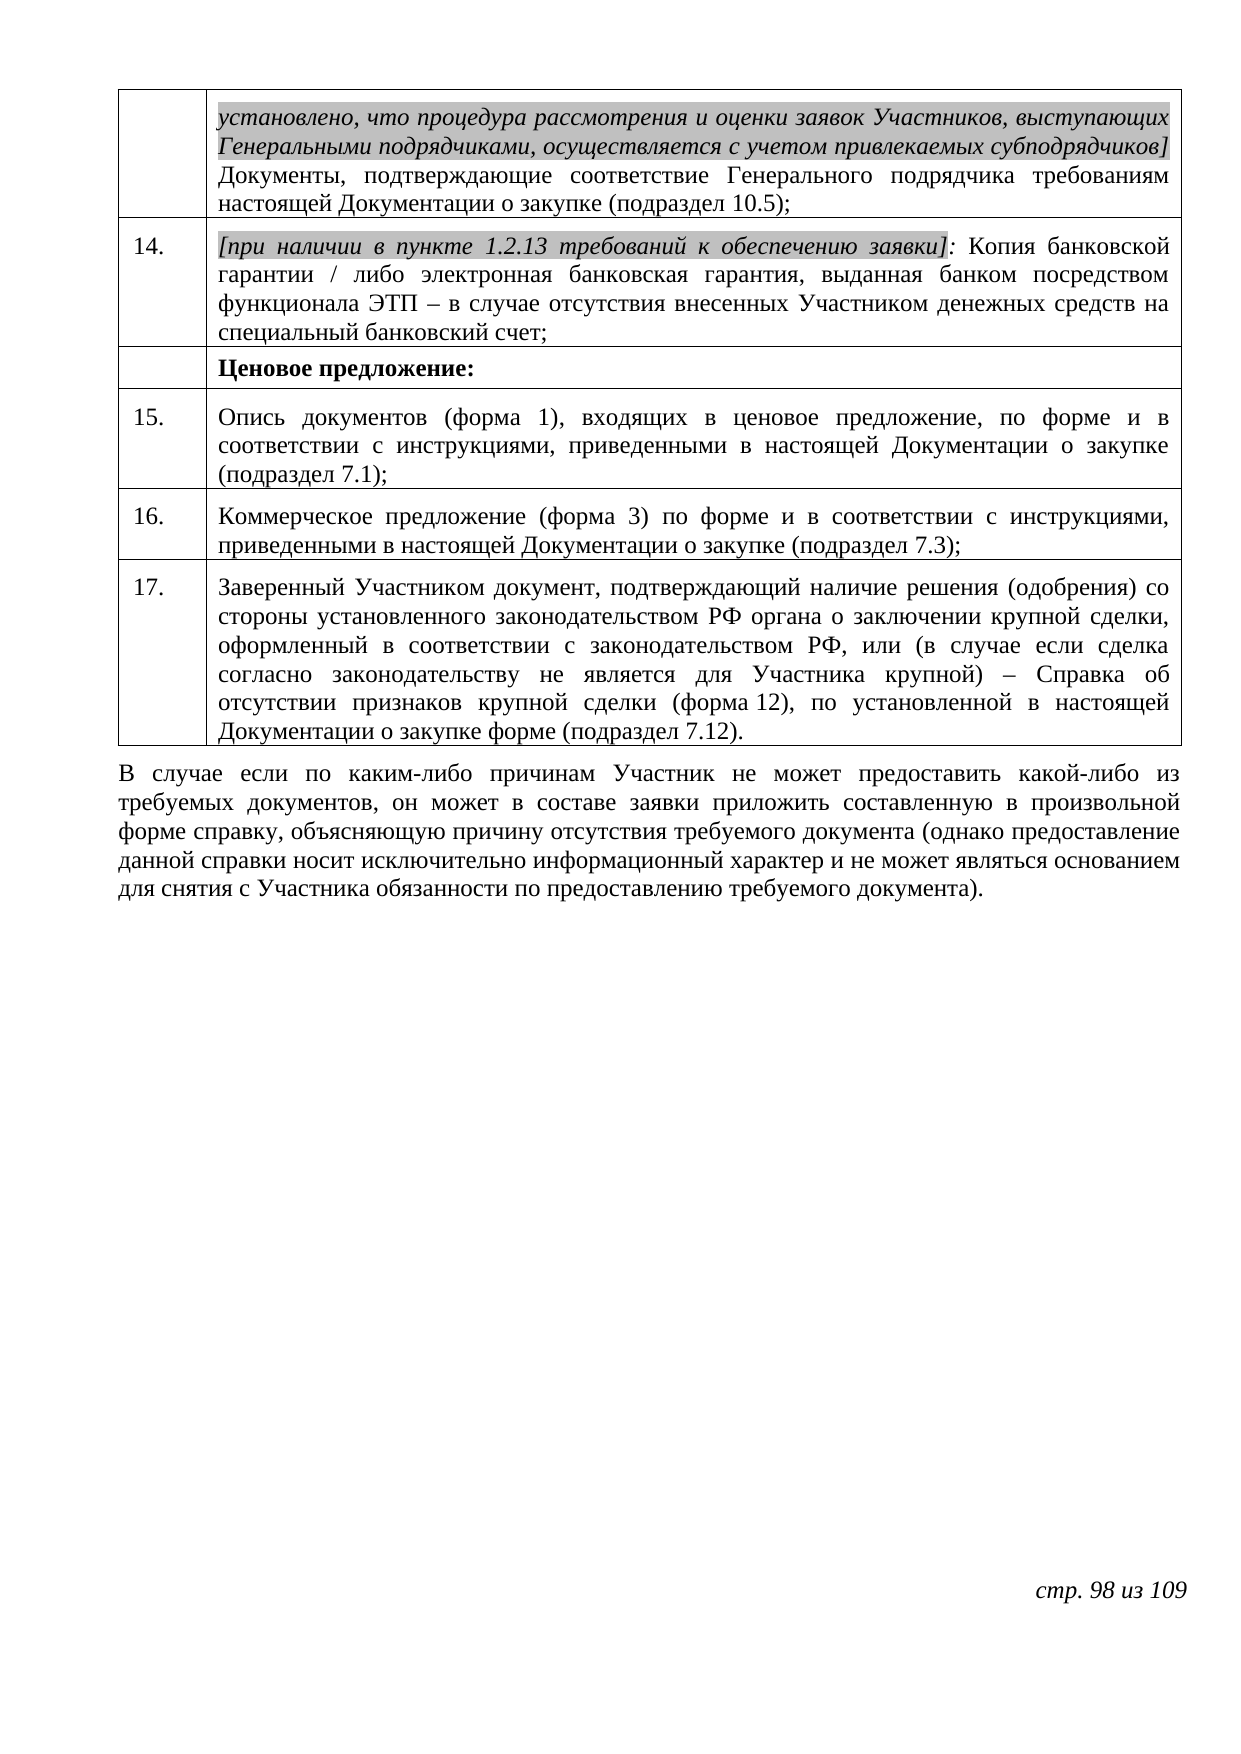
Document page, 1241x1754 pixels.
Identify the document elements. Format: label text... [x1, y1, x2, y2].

table_cell [119, 347, 206, 388]
table_cell [119, 489, 206, 559]
table_cell Опись документов (форма 1), входящих в ценовое предложение, по форме и в соответствии с инструкциями, приведенными в настоящей Документации о закупке (подраздел 7.1); [207, 389, 1181, 488]
table_cell [119, 389, 206, 488]
table_cell Ценовое предложение: [207, 347, 1181, 388]
table_cell [119, 90, 206, 217]
table_cell Коммерческое предложение (форма 3) по форме и в соответствии с инструкциями, приведенными в настоящей Документации о закупке (подраздел 7.3); [207, 489, 1181, 559]
table_cell [119, 560, 206, 745]
table_cell [при наличии в пункте 1.2.13 требований к обеспечению заявки]: Копия банковской гарантии / либо электронная банковская гарантия, выданная банком посредством функционала ЭТП – в случае отсутствия внесенных Участником денежных средств на специальный банковский счет; [207, 218, 1181, 346]
table_cell Заверенный Участником документ, подтверждающий наличие решения (одобрения) со стороны установленного законодательством РФ органа о заключении крупной сделки, оформленный в соответствии с законодательством РФ, или (в случае если сделка согласно законодательству не является для Участника крупной) – Справка об отсутствии признаков крупной сделки (форма 12), по установленной в настоящей Документации о закупке форме (подраздел 7.12). [207, 560, 1181, 745]
table_cell [119, 218, 206, 346]
list В случае если по каким-либо причинам Участник не может предоставить какой-либо из требуемых документов, он может в составе заявки приложить составленную в произвольной форме справку, объясняющую причину отсутствия требуемого документа (однако предоставление данной справки носит исключительно информационный характер и не может являться основанием для снятия с Участника обязанности по предоставлению требуемого документа). [118, 758, 1181, 902]
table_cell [207, 90, 1181, 217]
